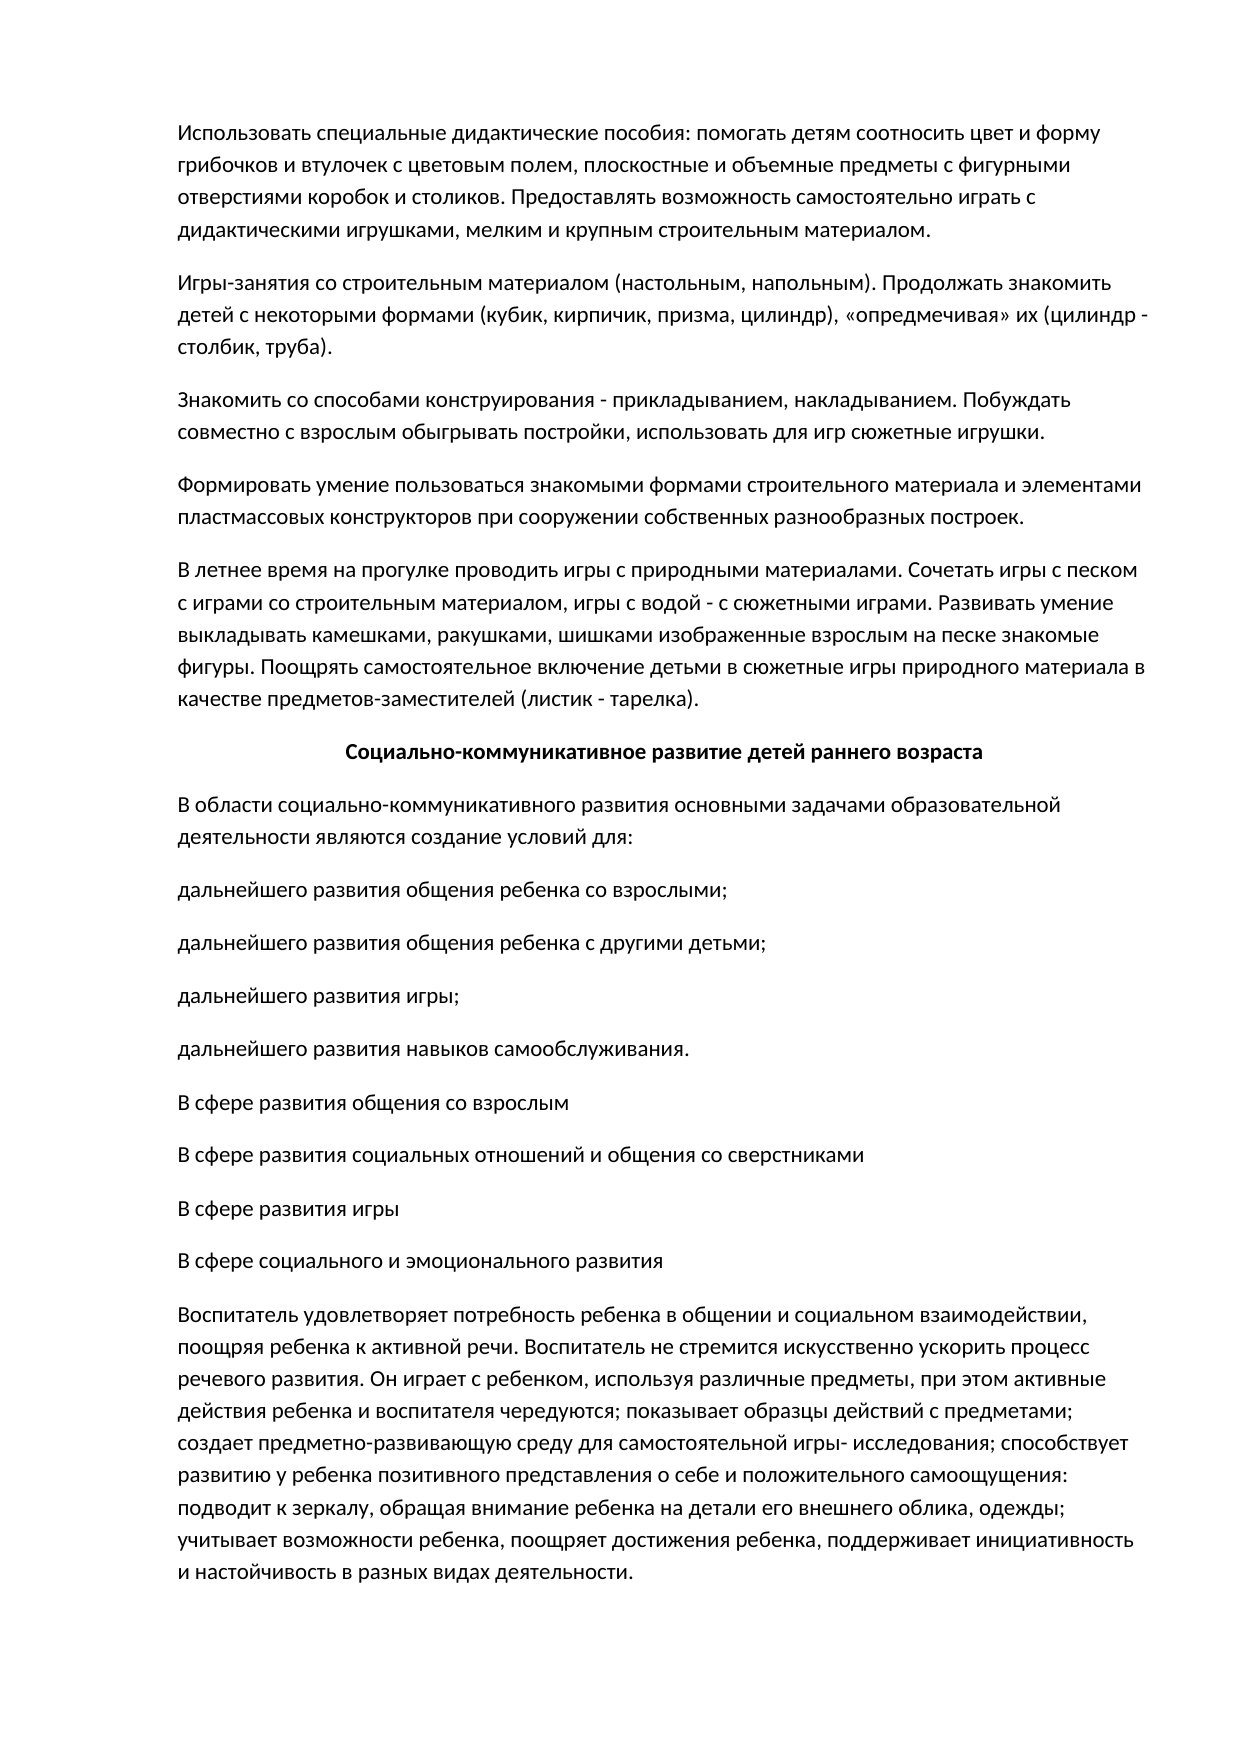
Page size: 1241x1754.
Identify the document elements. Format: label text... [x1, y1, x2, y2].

text дальнейшего развития навыков самообслуживания. [177, 1034, 1152, 1063]
text Социально-коммуникативное развитие детей раннего возраста [177, 737, 1152, 765]
text В сфере развития социальных отношений и общения со сверстниками [177, 1141, 1152, 1169]
text В сфере развития игры [177, 1194, 1152, 1222]
text В летнее время на прогулке проводить игры с природными материалами. Сочетать игры с песком с играми со строительным материалом, игры с водой - с сюжетными играми. Развивать умение выкладывать камешками, ракушками, шишками изображенные взрослым на песке знакомые фигуры. Поощрять самостоятельное включение детьми в сюжетные игры природного материала в качестве предметов-заместителей (листик - тарелка). [177, 556, 1152, 712]
text Использовать специальные дидактические пособия: помогать детям соотносить цвет и форму грибочков и втулочек с цветовым полем, плоскостные и объемные предметы с фигурными отверстиями коробок и столиков. Предоставлять возможность самостоятельно играть с дидактическими игрушками, мелким и крупным строительным материалом. [177, 118, 1152, 243]
text В сфере развития общения со взрослым [177, 1088, 1152, 1116]
text Воспитатель удовлетворяет потребность ребенка в общении и социальном взаимодействии, поощряя ребенка к активной речи. Воспитатель не стремится искусственно ускорить процесс речевого развития. Он играет с ребенком, используя различные предметы, при этом активные действия ребенка и воспитателя чередуются; показывает образцы действий с предметами; создает предметно-развивающую среду для самостоятельной игры- исследования; способствует развитию у ребенка позитивного представления о себе и положительного самоощущения: подводит к зеркалу, обращая внимание ребенка на детали его внешнего облика, одежды; учитывает возможности ребенка, поощряет достижения ребенка, поддерживает инициативность и настойчивость в разных видах деятельности. [177, 1300, 1152, 1585]
text Знакомить со способами конструирования - прикладыванием, накладыванием. Побуждать совместно с взрослым обыгрывать постройки, использовать для игр сюжетные игрушки. [177, 385, 1152, 445]
text В сфере социального и эмоционального развития [177, 1247, 1152, 1275]
text дальнейшего развития игры; [177, 982, 1152, 1009]
text В области социально-коммуникативного развития основными задачами образовательной деятельности являются создание условий для: [177, 790, 1152, 851]
text Игры-занятия со строительным материалом (настольным, напольным). Продолжать знакомить детей с некоторыми формами (кубик, кирпичик, призма, цилиндр), «опредмечивая» их (цилиндр - столбик, труба). [177, 268, 1152, 360]
text дальнейшего развития общения ребенка с другими детьми; [177, 928, 1152, 957]
text дальнейшего развития общения ребенка со взрослыми; [177, 876, 1152, 903]
text Формировать умение пользоваться знакомыми формами строительного материала и элементами пластмассовых конструкторов при сооружении собственных разнообразных построек. [177, 470, 1152, 531]
